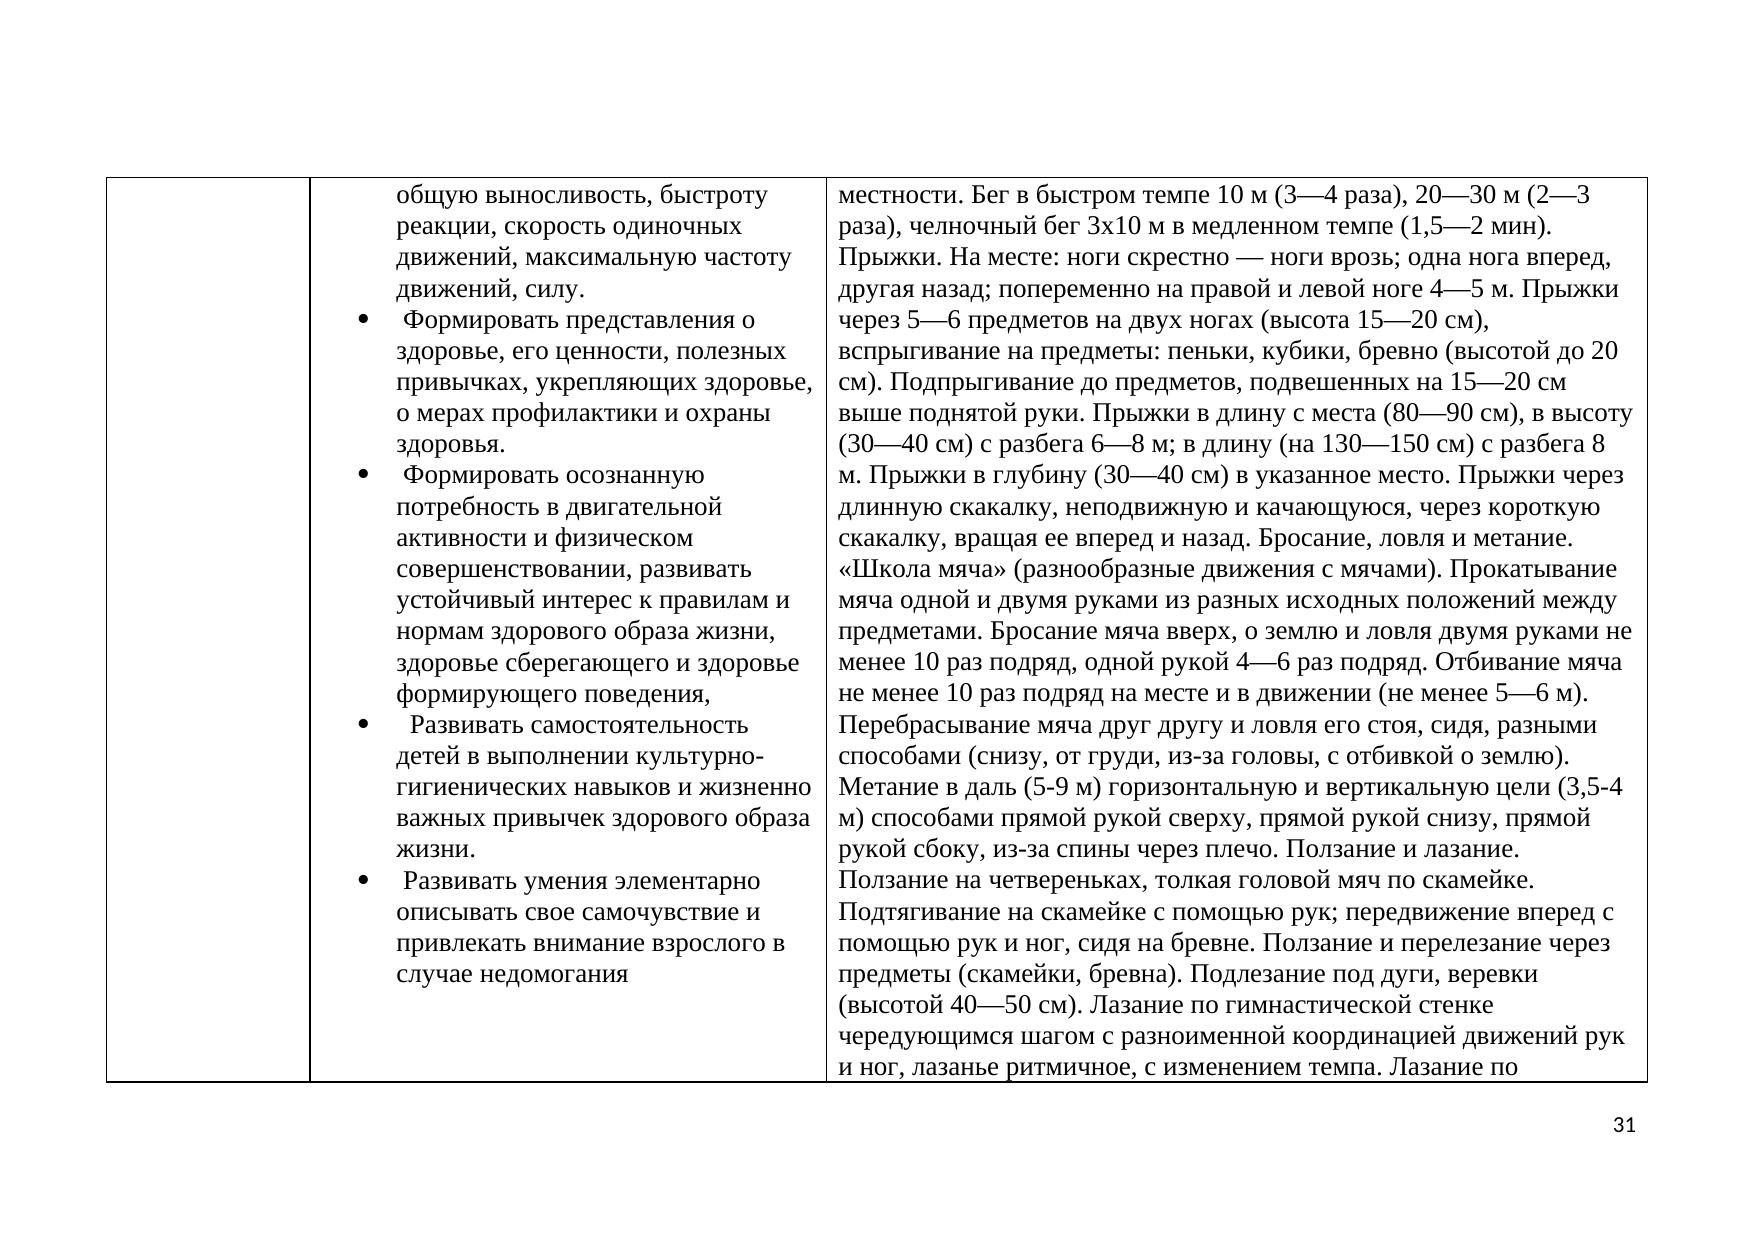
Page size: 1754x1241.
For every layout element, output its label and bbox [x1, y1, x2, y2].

table_header [827, 178, 1647, 1081]
table_header [311, 178, 826, 1081]
table_header [107, 178, 309, 1081]
